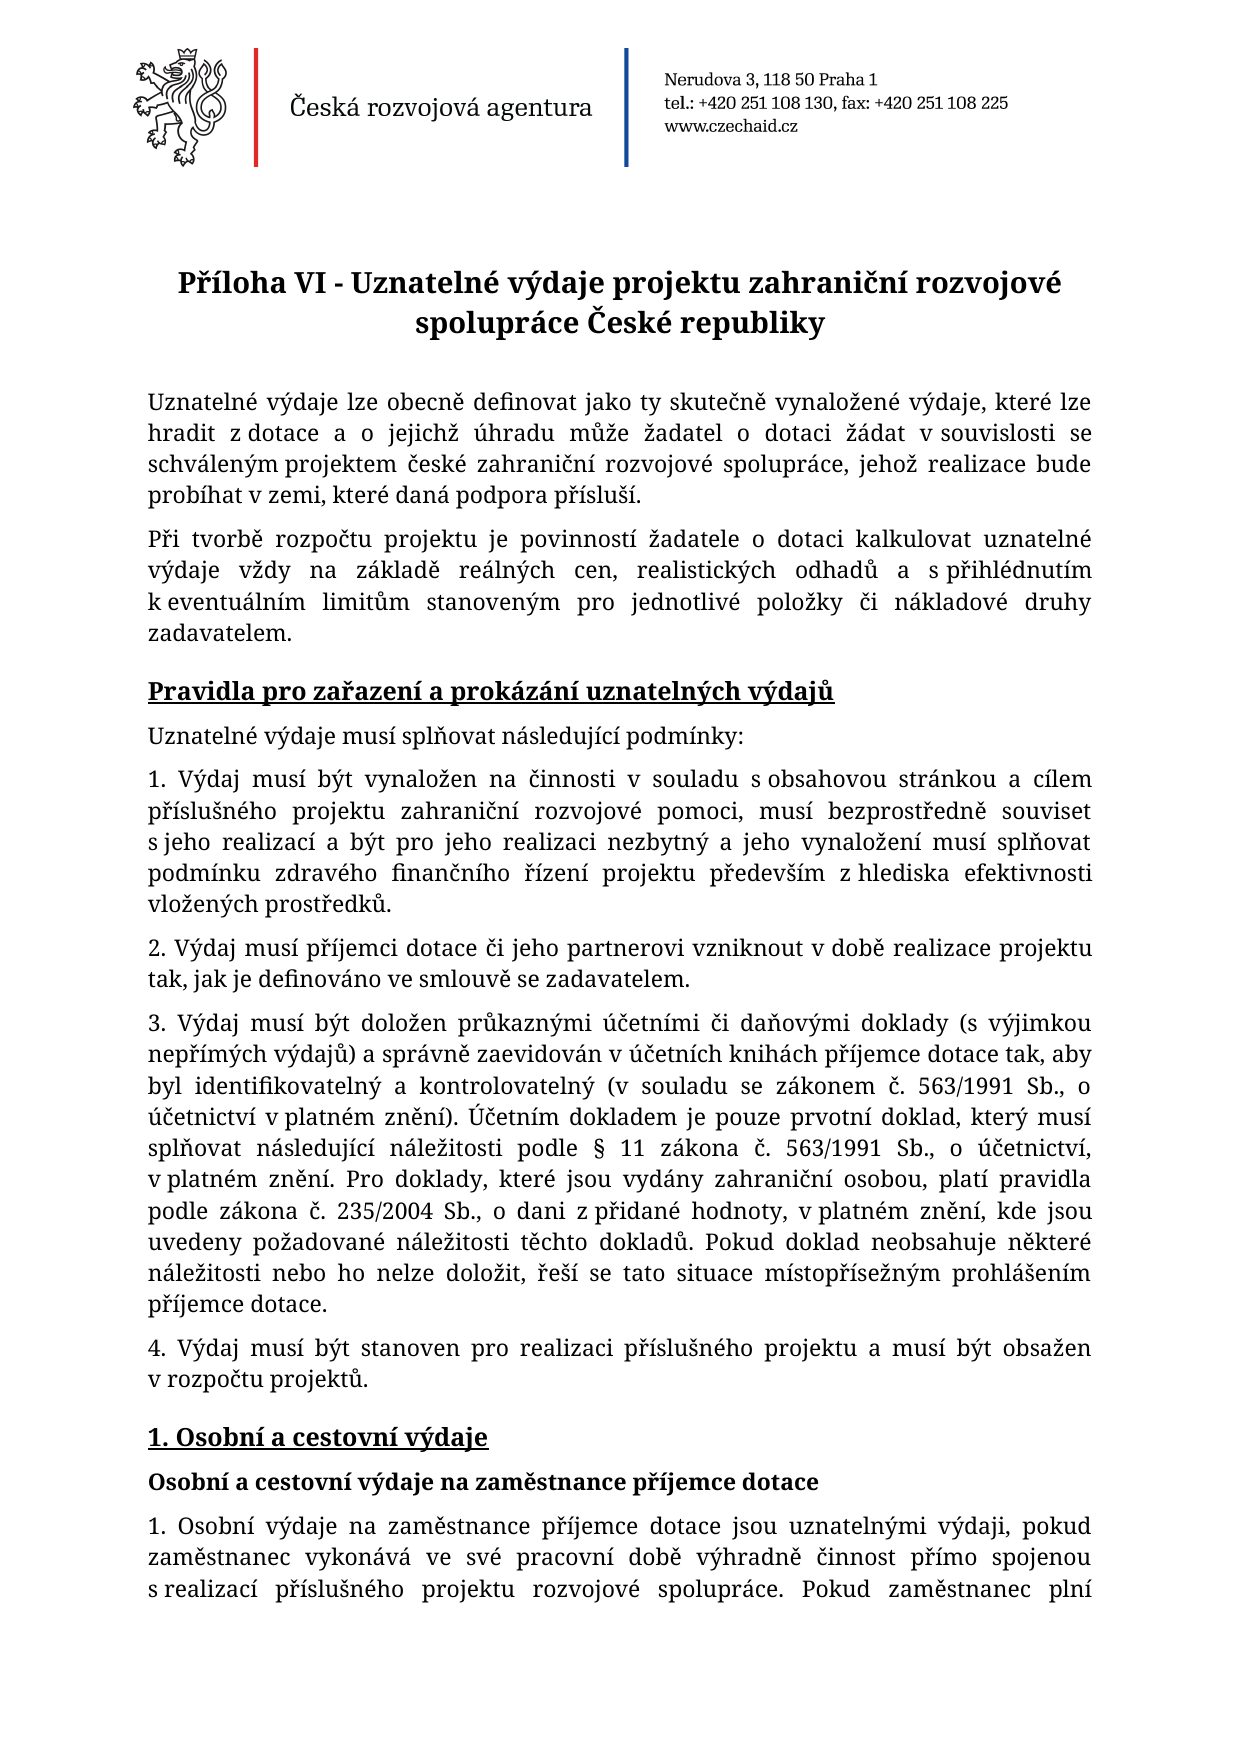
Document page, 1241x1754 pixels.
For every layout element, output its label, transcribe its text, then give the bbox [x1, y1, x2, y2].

text Při tvorbě rozpočtu projektu je povinností žadatele o dotaci kalkulovat uznatelné výdaje vždy na základě reálných cen, realistických odhadů a s přihlédnutím k eventuálním limitům stanoveným pro jednotlivé položky či nákladové druhy zadavatelem. [148, 523, 1093, 648]
text Uznatelné výdaje musí splňovat následující podmínky: [148, 720, 1093, 751]
text 1. Výdaj musí být vynaložen na činnosti v souladu s obsahovou stránkou a cílem příslušného projektu zahraniční rozvojové pomoci, musí bezprostředně souviset s jeho realizací a být pro jeho realizaci nezbytný a jeho vynaložení musí splňovat podmínku zdravého finančního řízení projektu především z hlediska efektivnosti vložených prostředků. [148, 763, 1093, 920]
text Pravidla pro zařazení a prokázání uznatelných výdajů [148, 673, 1093, 707]
text 1. Osobní a cestovní výdaje [148, 1420, 1093, 1454]
picture [62, 0, 1241, 189]
text 4. Výdaj musí být stanoven pro realizaci příslušného projektu a musí být obsažen v rozpočtu projektů. [148, 1332, 1093, 1395]
text 3. Výdaj musí být doložen průkaznými účetními či daňovými doklady (s výjimkou nepřímých výdajů) a správně zaevidován v účetních knihách příjemce dotace tak, aby byl identifikovatelný a kontrolovatelný (v souladu se zákonem č. 563/1991 Sb., o účetnictví v platném znění). Účetním dokladem je pouze prvotní doklad, který musí splňovat následující náležitosti podle § 11 zákona č. 563/1991 Sb., o účetnictví, v platném znění. Pro doklady, které jsou vydány zahraniční osobou, platí pravidla podle zákona č. 235/2004 Sb., o dani z přidané hodnoty, v platném znění, kde jsou uvedeny požadované náležitosti těchto dokladů. Pokud doklad neobsahuje některé náležitosti nebo ho nelze doložit, řeší se tato situace místopřísežným prohlášením příjemce dotace. [148, 1007, 1093, 1320]
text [148, 1510, 1093, 1604]
text Příloha VI - Uznatelné výdaje projektu zahraniční rozvojové spolupráce České republiky [148, 262, 1093, 342]
text Uznatelné výdaje lze obecně definovat jako ty skutečně vynaložené výdaje, které lze hradit z dotace a o jejichž úhradu může žadatel o dotaci žádat v souvislosti se schváleným projektem české zahraniční rozvojové spolupráce, jehož realizace bude probíhat v zemi, které daná podpora přísluší. [148, 386, 1093, 511]
text Osobní a cestovní výdaje na zaměstnance příjemce dotace [148, 1466, 1093, 1497]
text 2. Výdaj musí příjemci dotace či jeho partnerovi vzniknout v době realizace projektu tak, jak je definováno ve smlouvě se zadavatelem. [148, 932, 1093, 995]
